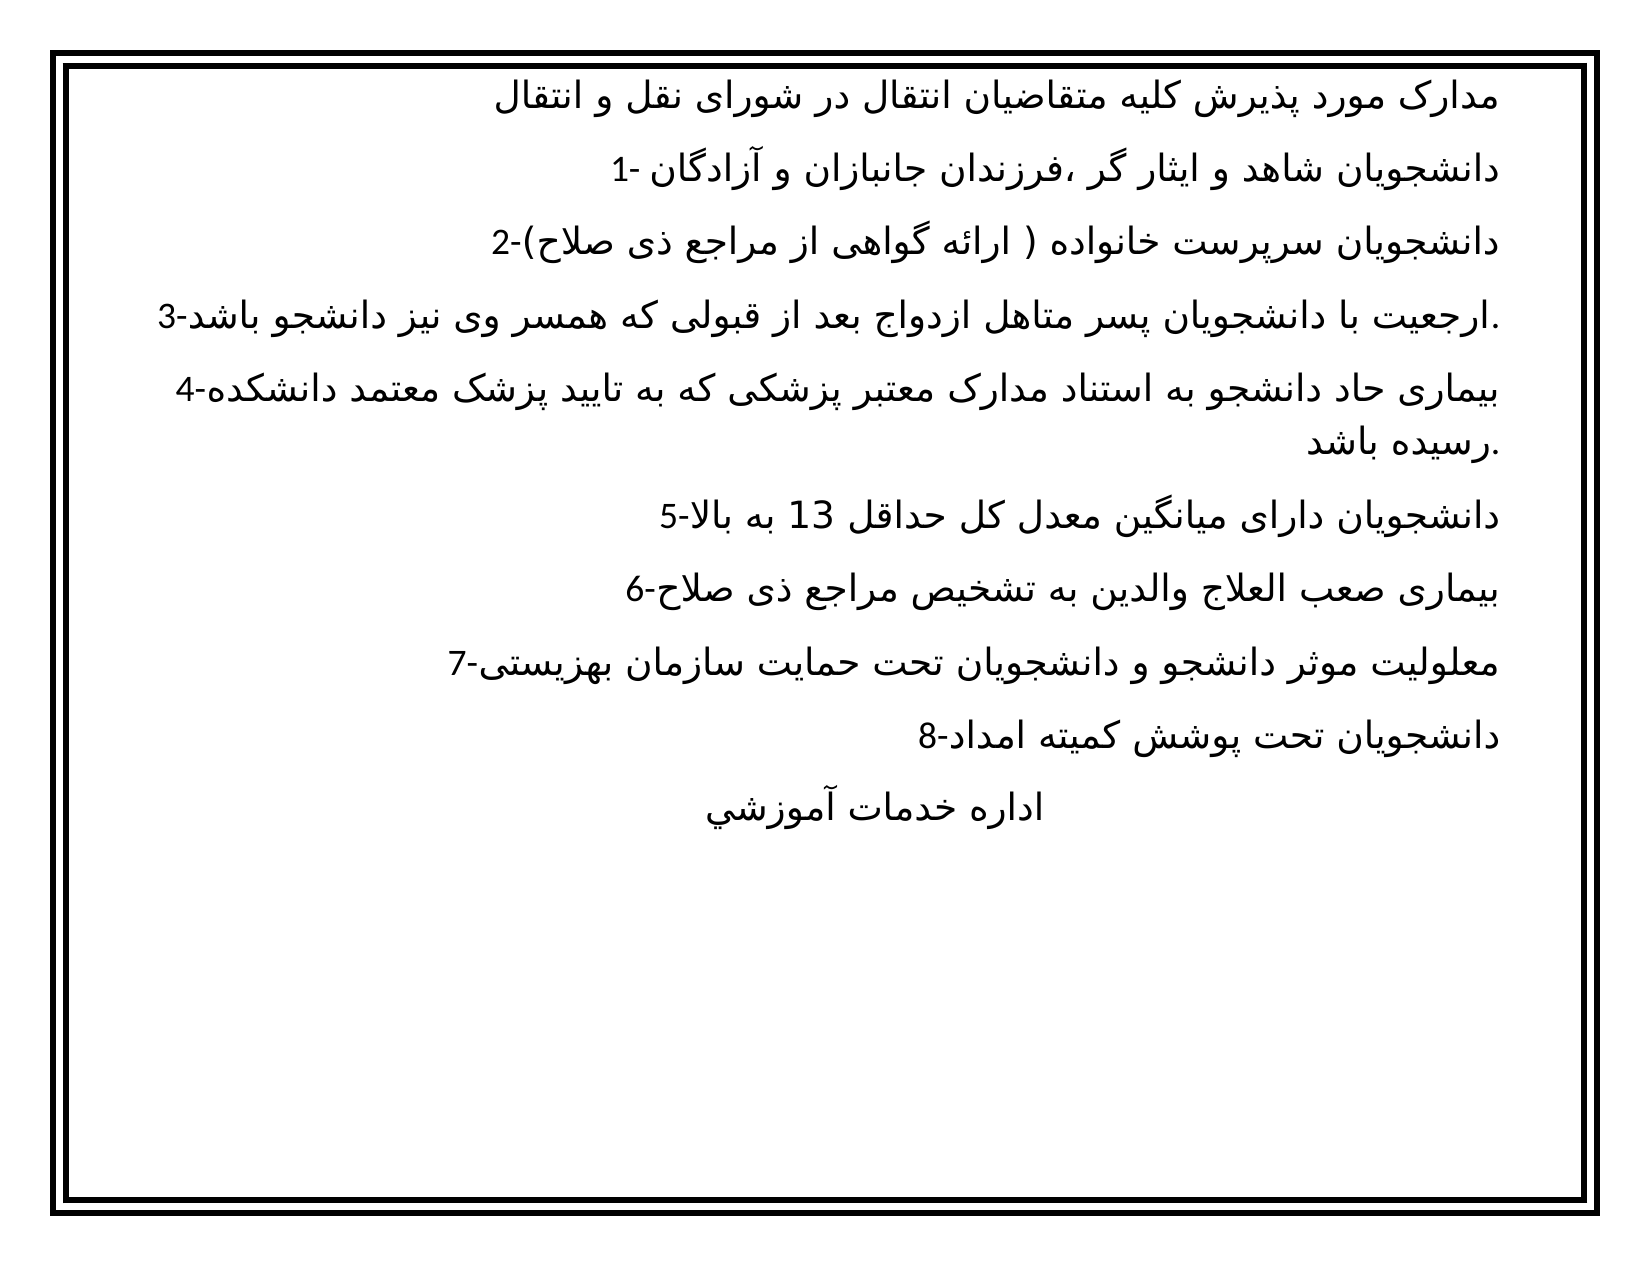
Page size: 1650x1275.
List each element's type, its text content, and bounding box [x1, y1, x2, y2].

text 7-معلولیت موثر دانشجو و دانشجویان تحت حمایت سازمان بهزیستی [150, 639, 1500, 684]
text 8-دانشجویان تحت پوشش کمیته امداد [150, 712, 1500, 758]
text 4-بیماری حاد دانشجو به استناد مدارک معتبر پزشکی که به تایید پزشک معتمد دانشکده رسیده باشد. [150, 365, 1500, 464]
text 1- دانشجویان شاهد و ایثار گر ،فرزندان جانبازان و آزادگان [150, 145, 1500, 191]
text مدارک مورد پذیرش کلیه متقاضیان انتقال در شورای نقل و انتقال [150, 74, 1500, 117]
text 5-دانشجویان دارای میانگین معدل کل حداقل 13 به بالا [150, 492, 1500, 537]
text اداره خدمات آموزشي [150, 786, 1500, 829]
text 3-ارجعیت با دانشجویان پسر متاهل ازدواج بعد از قبولی که همسر وی نیز دانشجو باشد. [150, 292, 1500, 338]
text 2-دانشجویان سرپرست خانواده ( ارائه گواهی از مراجع ذی صلاح) [150, 218, 1500, 264]
text 6-بیماری صعب العلاج والدین به تشخیص مراجع ذی صلاح [150, 565, 1500, 611]
